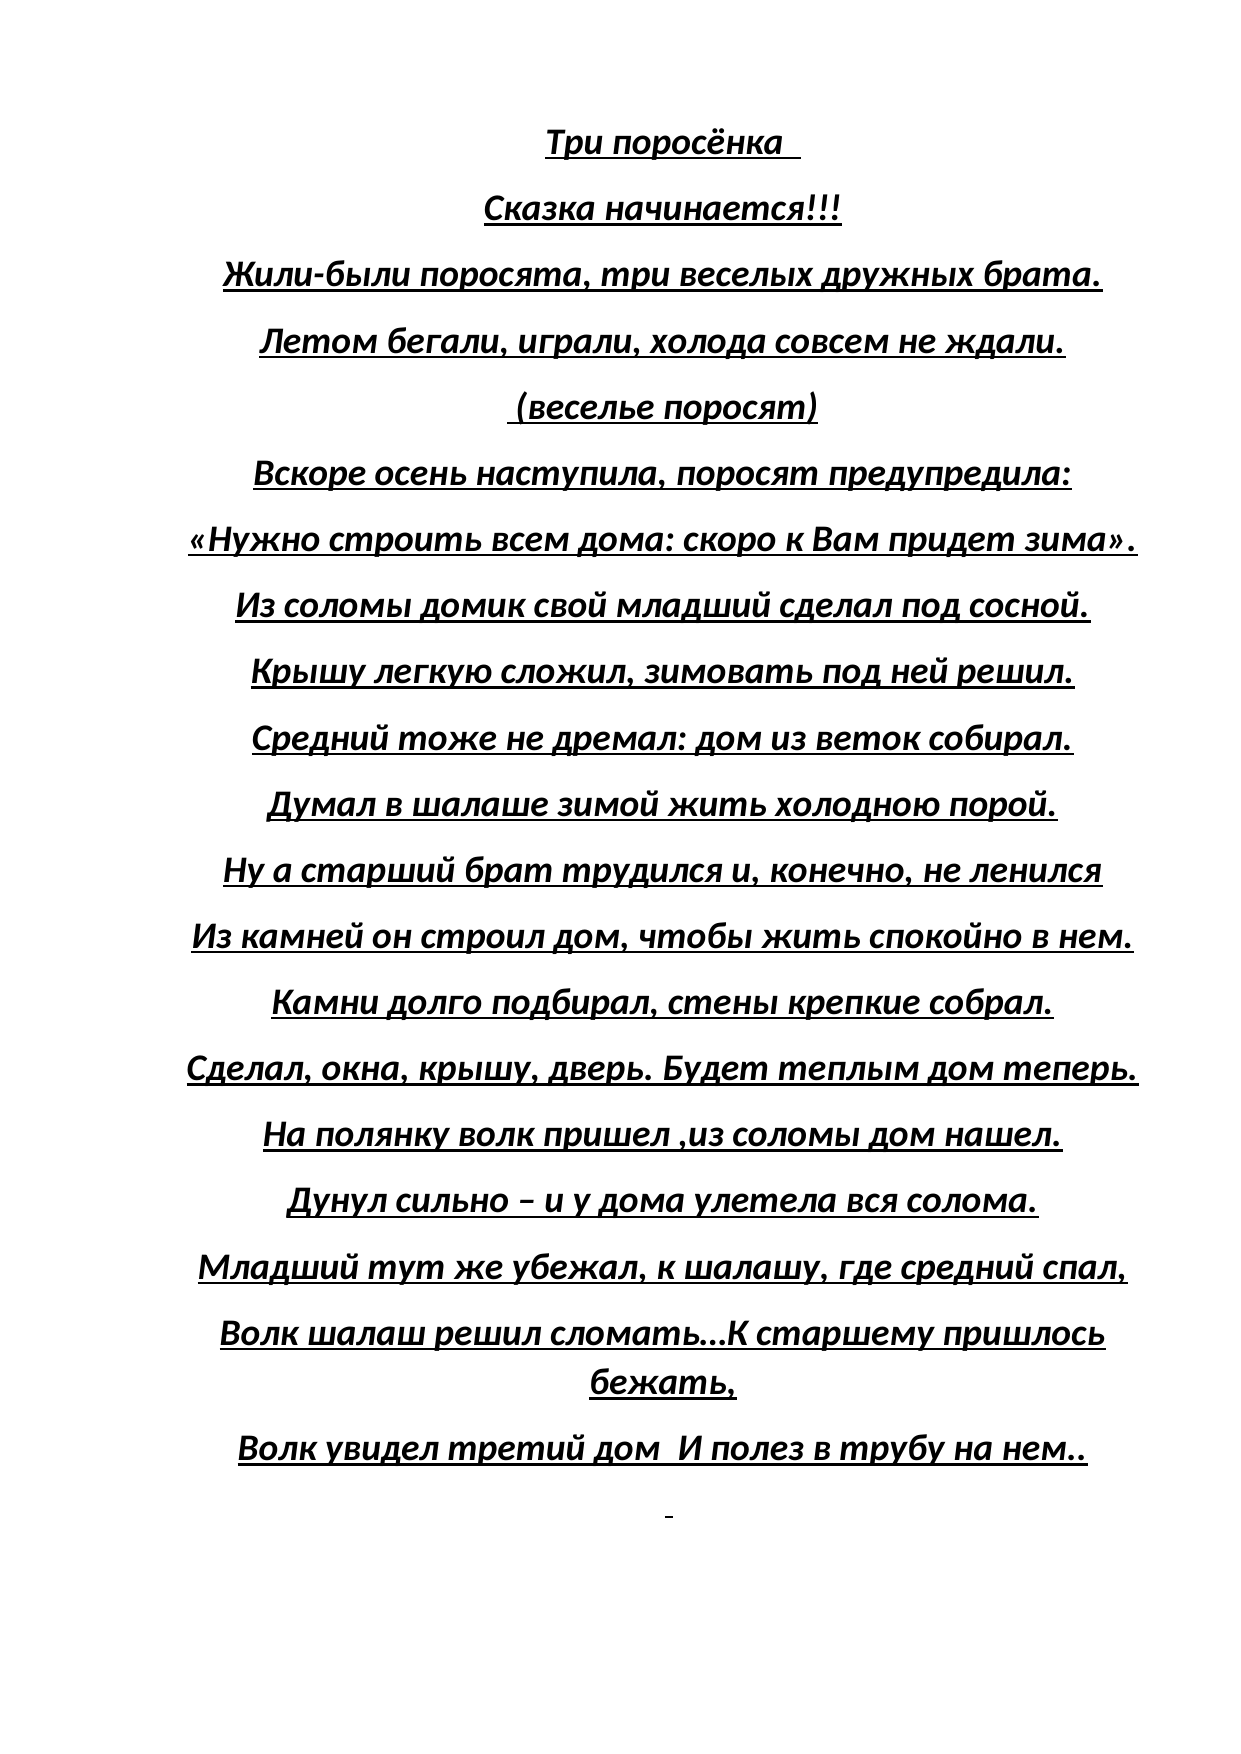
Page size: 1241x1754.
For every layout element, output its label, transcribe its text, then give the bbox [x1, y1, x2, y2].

text Жили-были поросята, три веселых дружных брата. [177, 250, 1152, 296]
text (веселье поросят) [177, 383, 1152, 428]
text Летом бегали, играли, холода совсем не ждали. [177, 317, 1152, 362]
text Сказка начинается!!! [177, 184, 1152, 230]
text Средний тоже не дремал: дом из веток собирал. [177, 713, 1152, 759]
text Ну а старший брат трудился и, конечно, не ленился [177, 846, 1152, 892]
text На полянку волк пришел ,из соломы дом нашел. [177, 1110, 1152, 1156]
text Волк шалаш решил сломать…К старшему пришлось бежать, [177, 1309, 1152, 1404]
text Три поросёнка [177, 118, 1152, 164]
text Младший тут же убежал, к шалашу, где средний спал, [177, 1243, 1152, 1288]
text Дунул сильно – и у дома улетела вся солома. [177, 1176, 1152, 1222]
text Сделал, окна, крышу, дверь. Будет теплым дом теперь. [177, 1044, 1152, 1090]
text Волк увидел третий дом И полез в трубу на нем.. [177, 1424, 1152, 1470]
text Крышу легкую сложил, зимовать под ней решил. [177, 647, 1152, 693]
text «Нужно строить всем дома: скоро к Вам придет зима». [177, 515, 1152, 561]
text Из камней он строил дом, чтобы жить спокойно в нем. [177, 912, 1152, 958]
text Камни долго подбирал, стены крепкие собрал. [177, 978, 1152, 1024]
text Из соломы домик свой младший сделал под сосной. [177, 581, 1152, 627]
text Вскоре осень наступила, поросят предупредила: [177, 449, 1152, 495]
text Думал в шалаше зимой жить холодною порой. [177, 779, 1152, 825]
